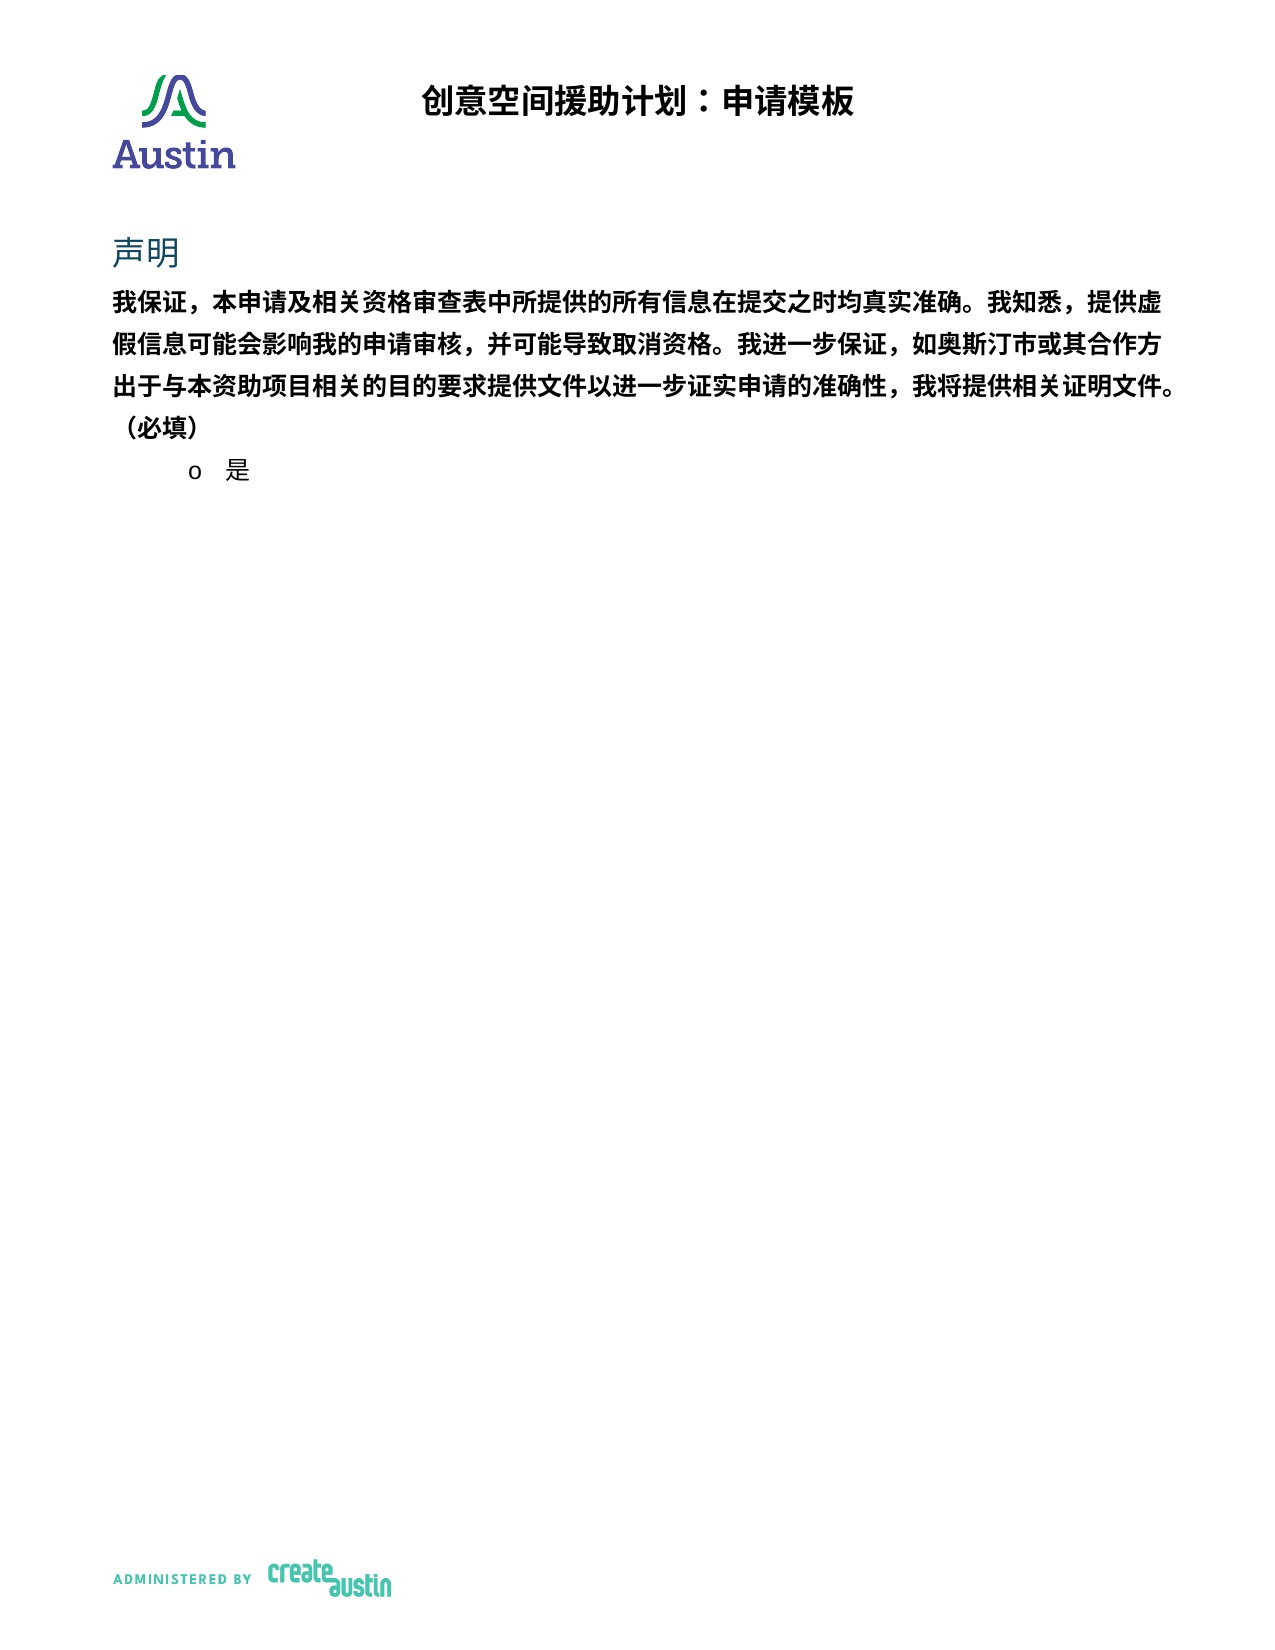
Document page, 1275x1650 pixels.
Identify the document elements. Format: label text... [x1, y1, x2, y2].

text 我保证，本申请及相关资格审查表中所提供的所有信息在提交之时均真实准确。我知悉，提供虚假信息可能会影响我的申请审核，并可能导致取消资格。我进一步保证，如奥斯汀市或其合作方出于与本资助项目相关的目的要求提供文件以进一步证实申请的准确性，我将提供相关证明文件。（必填） [112, 283, 1162, 445]
picture [0, 1541, 1275, 1616]
subtitle 声明 [112, 227, 1162, 275]
list 是 [187, 451, 1162, 487]
picture [112, 75, 236, 169]
